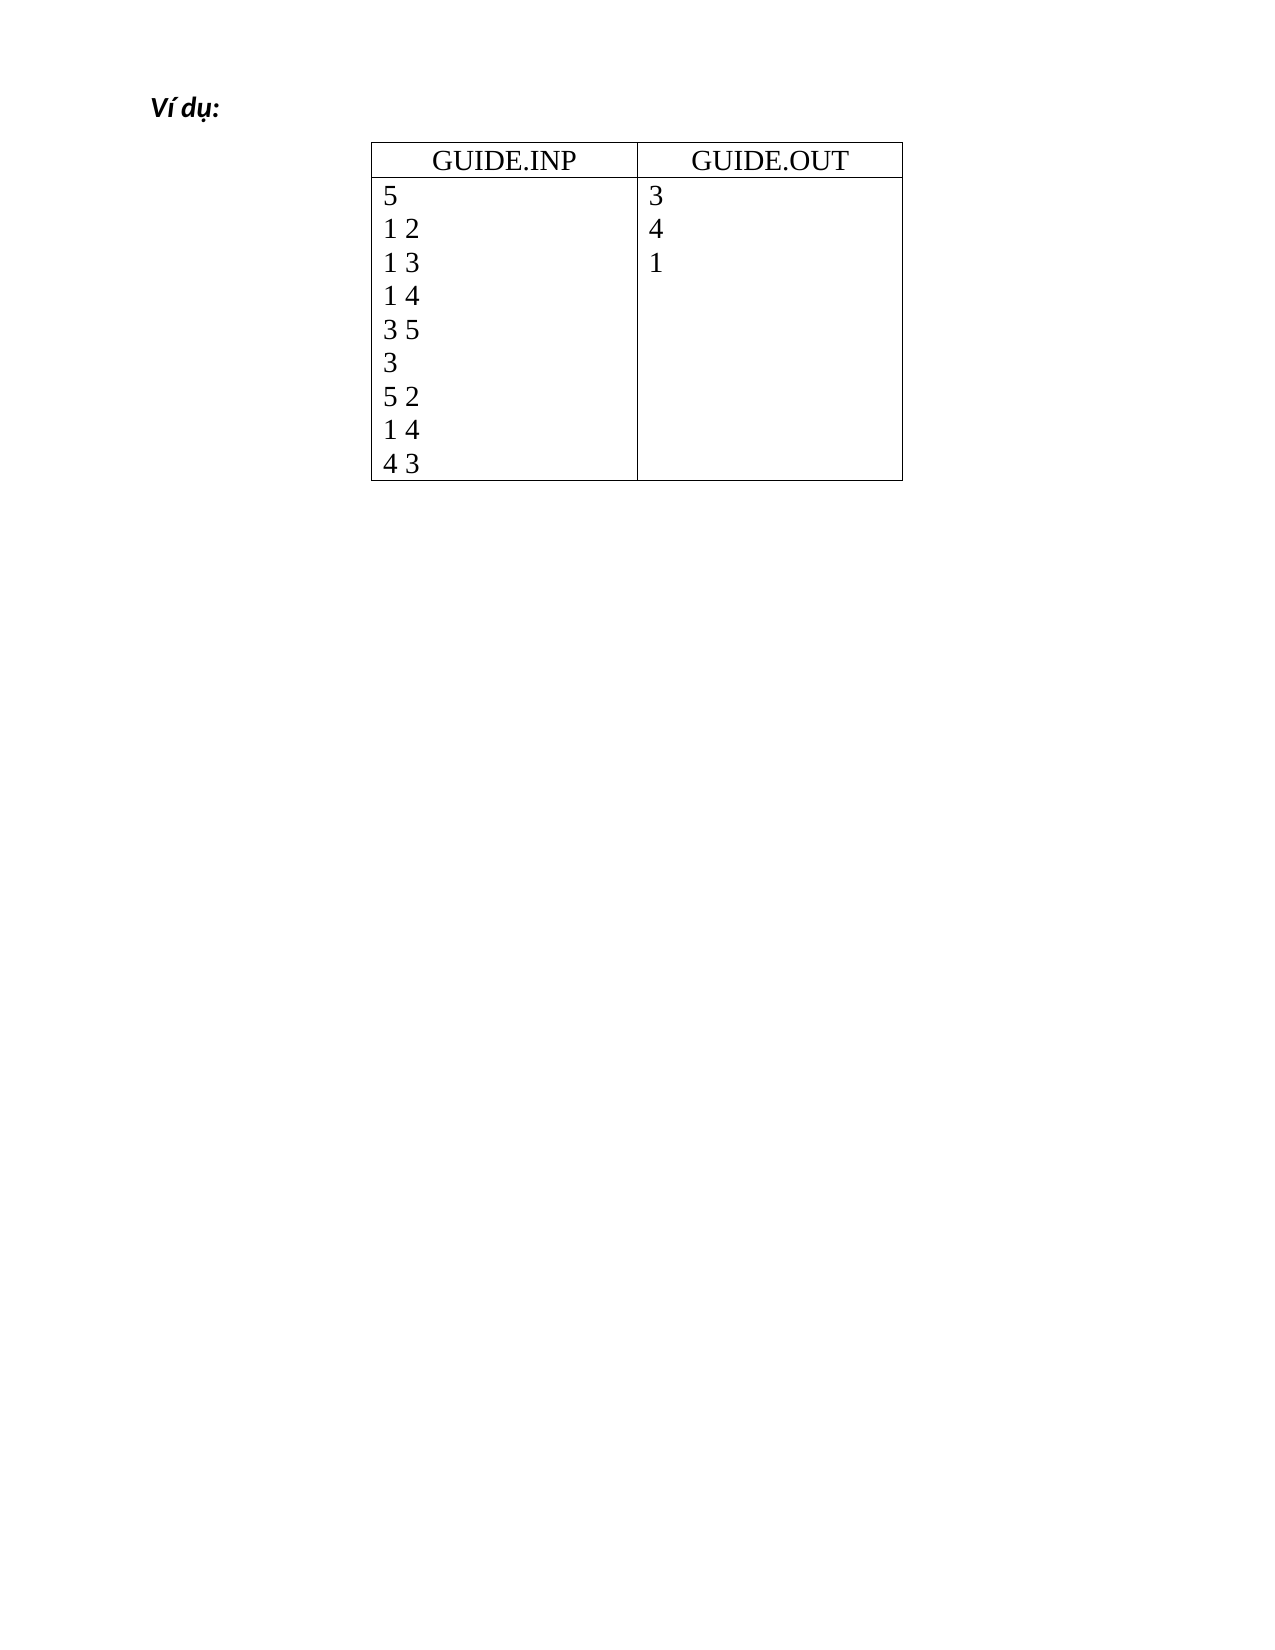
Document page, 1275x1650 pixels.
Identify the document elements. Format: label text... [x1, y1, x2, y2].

table_header GUIDE.OUT [638, 143, 902, 177]
text Ví dụ: [150, 89, 1181, 124]
table_cell 5 1 2 1 3 1 4 3 5 3 5 2 1 4 4 3 [372, 178, 637, 479]
table_header GUIDE.INP [372, 143, 637, 177]
table_cell 3 4 1 [638, 178, 902, 479]
